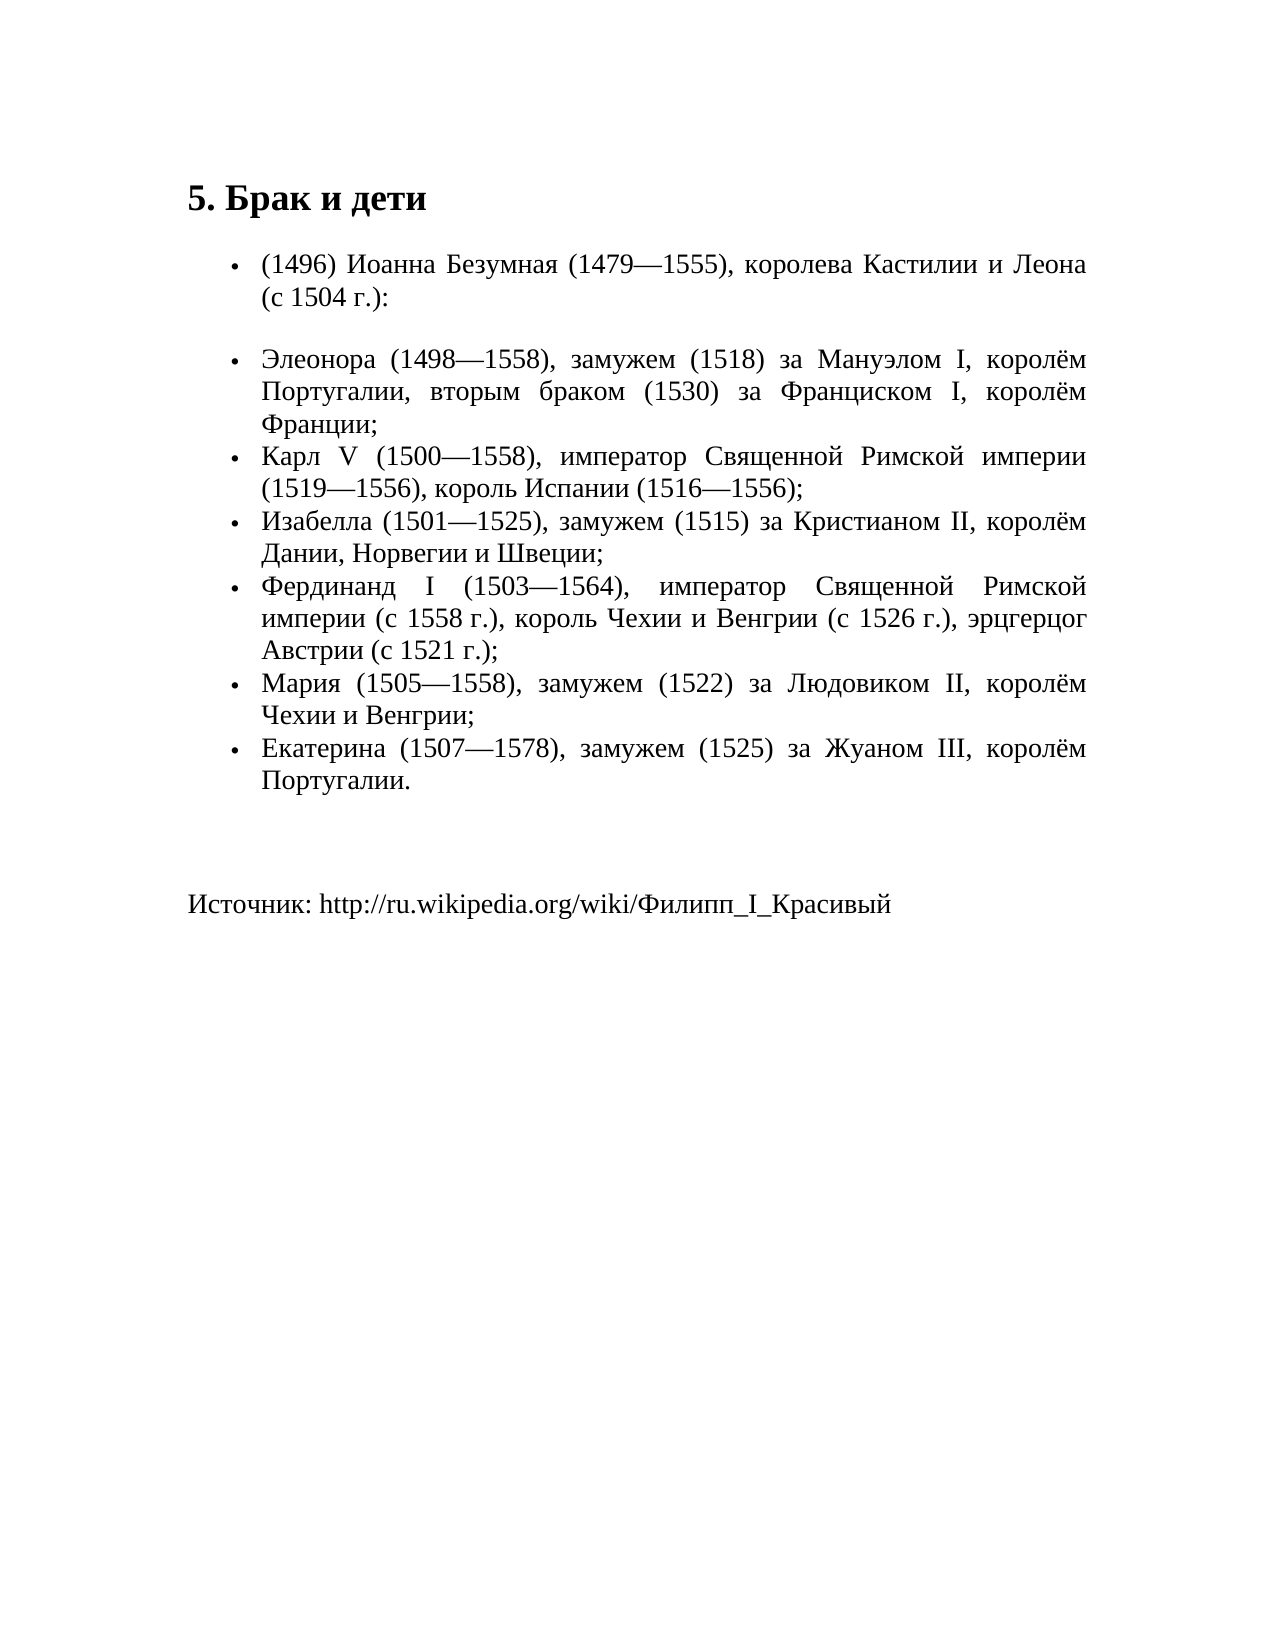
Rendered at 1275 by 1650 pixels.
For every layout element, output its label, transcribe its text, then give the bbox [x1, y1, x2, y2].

list (1496) Иоанна Безумная (1479—1555), королева Кастилии и Леона (c 1504 г.): [232, 248, 1087, 312]
list Фердинанд I (1503—1564), император Священной Римской империи (с 1558 г.), король Чехии и Венгрии (c 1526 г.), эрцгерцог Австрии (с 1521 г.); [232, 569, 1087, 666]
list 5. Брак и дети [187, 175, 1087, 218]
list Мария (1505—1558), замужем (1522) за Людовиком II, королём Чехии и Венгрии; [232, 666, 1087, 731]
list Карл V (1500—1558), император Священной Римской империи (1519—1556), король Испании (1516—1556); [232, 439, 1087, 504]
list Изабелла (1501—1525), замужем (1515) за Кристианом II, королём Дании, Норвегии и Швеции; [232, 504, 1087, 569]
list Элеонора (1498—1558), замужем (1518) за Мануэлом I, королём Португалии, вторым браком (1530) за Франциском I, королём Франции; [232, 342, 1087, 439]
text Источник: http://ru.wikipedia.org/wiki/Филипп_I_Красивый [187, 887, 1087, 919]
list Екатерина (1507—1578), замужем (1525) за Жуаном III, королём Португалии. [232, 731, 1087, 795]
